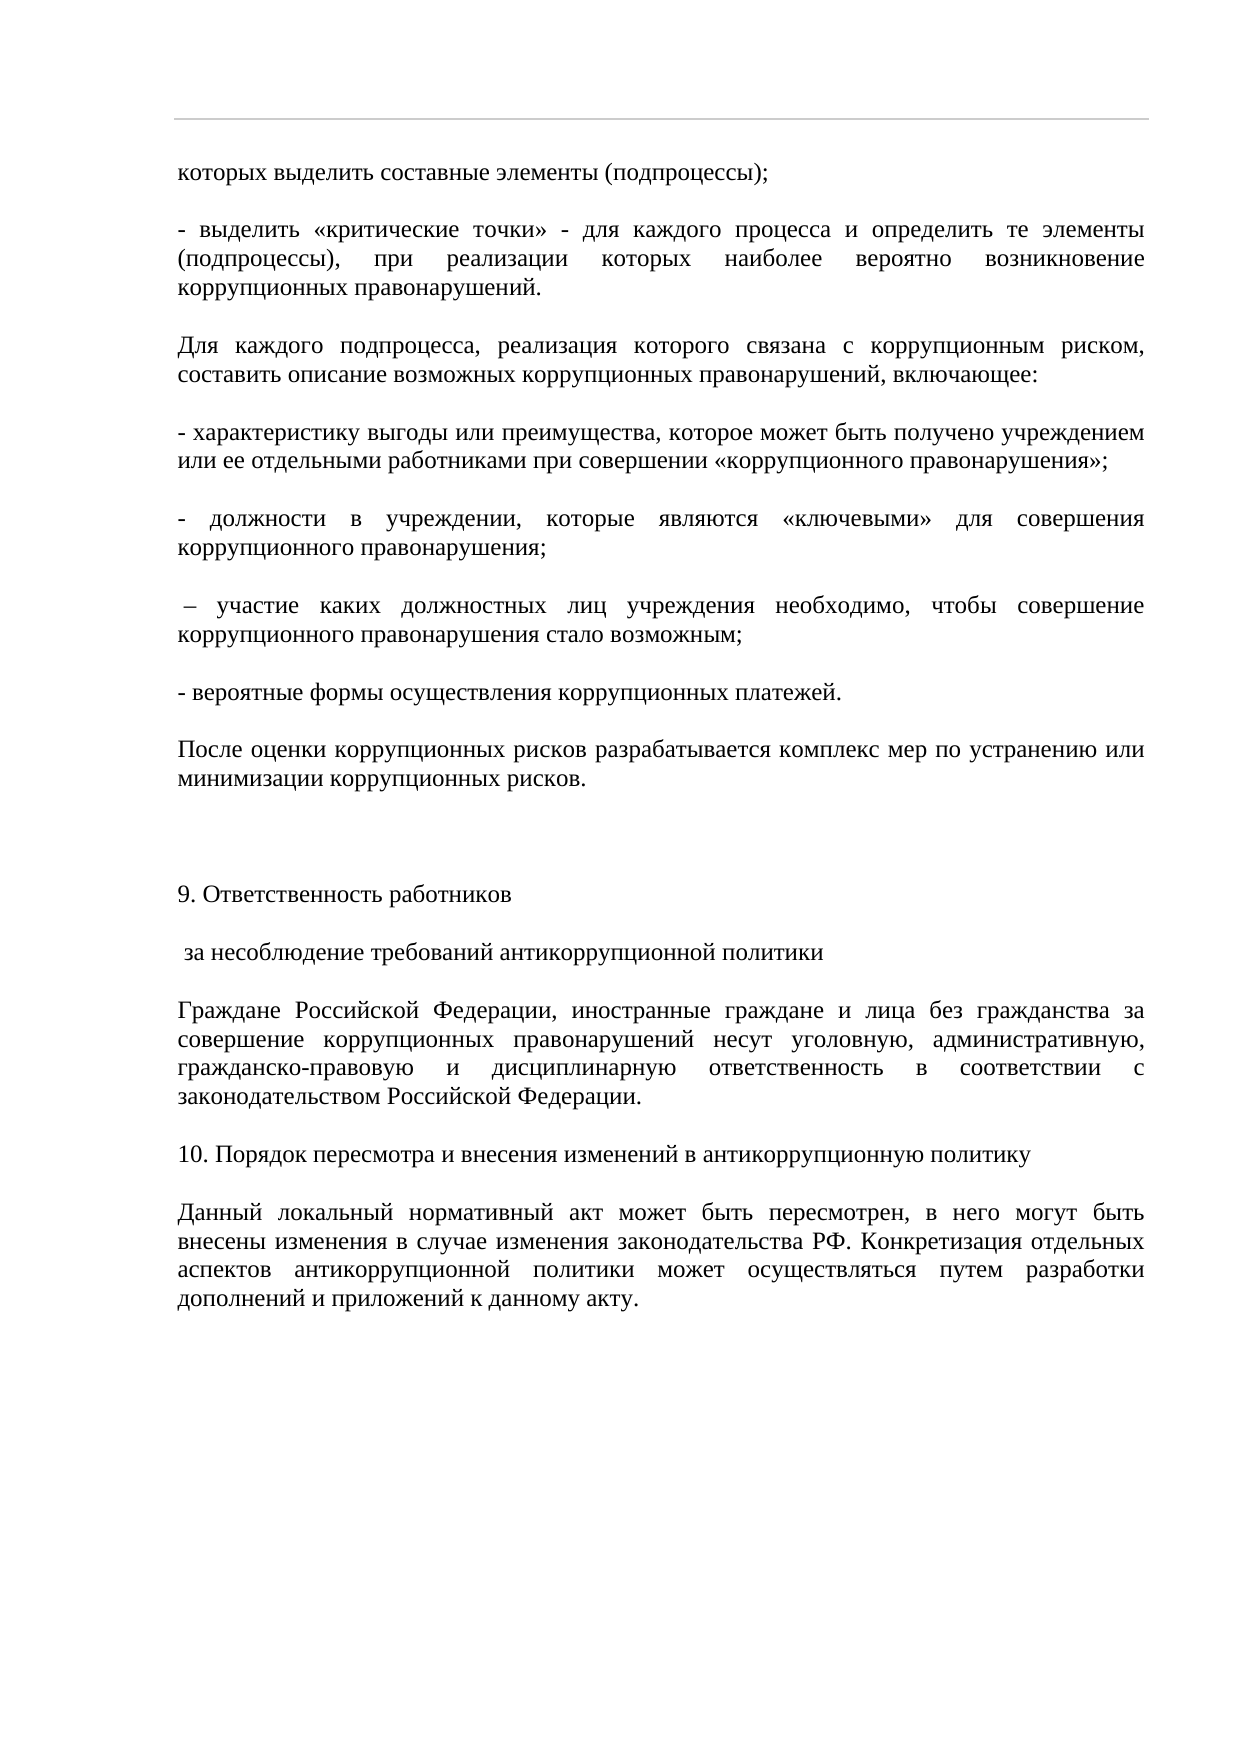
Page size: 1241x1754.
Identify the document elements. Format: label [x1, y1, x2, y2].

table_header [174, 120, 1148, 1320]
